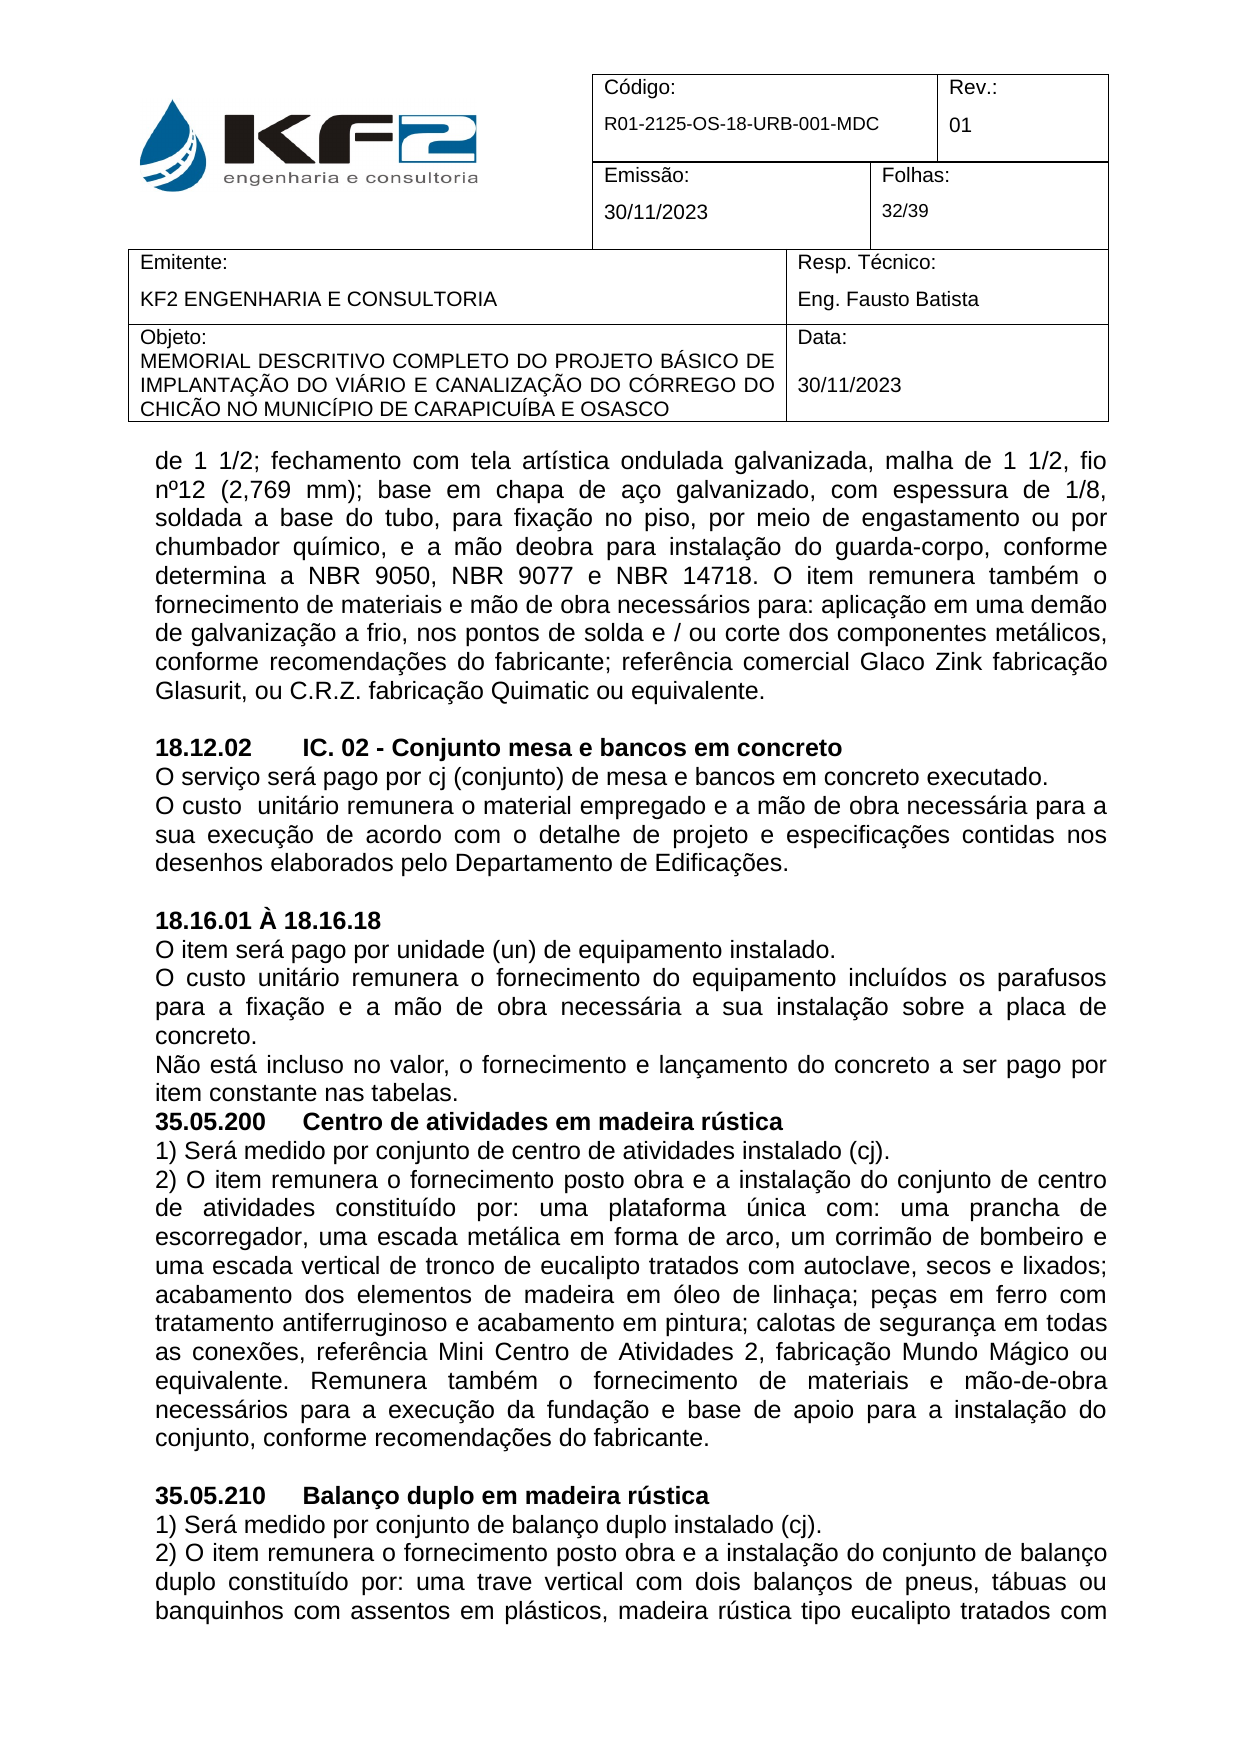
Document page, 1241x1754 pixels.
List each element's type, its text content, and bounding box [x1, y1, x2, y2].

text 1) Será medido por conjunto de centro de atividades instalado (cj). [155, 1136, 1109, 1165]
text 35.05.200 Centro de atividades em madeira rústica [155, 1107, 1109, 1136]
text Não está incluso no valor, o fornecimento e lançamento do concreto a ser pago por item constante nas tabelas. [155, 1050, 1109, 1107]
text O item será pago por unidade (un) de equipamento instalado. [155, 935, 1109, 963]
text 18.12.02 IC. 02 - Conjunto mesa e bancos em concreto [155, 733, 1109, 762]
text 2) O item remunera o fornecimento posto obra e a instalação do conjunto de centro de atividades constituído por: uma plataforma única com: uma prancha de escorregador, uma escada metálica em forma de arco, um corrimão de bombeiro e uma escada vertical de tronco de eucalipto tratados com autoclave, secos e lixados; acabamento dos elementos de madeira em óleo de linhaça; peças em ferro com tratamento antiferruginoso e acabamento em pintura; calotas de segurança em todas as conexões, referência Mini Centro de Atividades 2, fabricação Mundo Mágico ou equivalente. Remunera também o fornecimento de materiais e mão-de-obra necessários para a execução da fundação e base de apoio para a instalação do conjunto, conforme recomendações do fabricante. [155, 1165, 1109, 1452]
text O serviço será pago por cj (conjunto) de mesa e bancos em concreto executado. [155, 762, 1109, 791]
text O custo unitário remunera o material empregado e a mão de obra necessária para a sua execução de acordo com o detalhe de projeto e especificações contidas nos desenhos elaborados pelo Departamento de Edificações. [155, 791, 1109, 877]
text O custo unitário remunera o fornecimento do equipamento incluídos os parafusos para a fixação e a mão de obra necessária a sua instalação sobre a placa de concreto. [155, 963, 1109, 1050]
text 35.05.210 Balanço duplo em madeira rústica [155, 1481, 1109, 1510]
text 18.16.01 À 18.16.18 [155, 906, 1109, 935]
picture [139, 98, 478, 192]
text 1) Será medido por conjunto de balanço duplo instalado (cj). [155, 1510, 1109, 1538]
